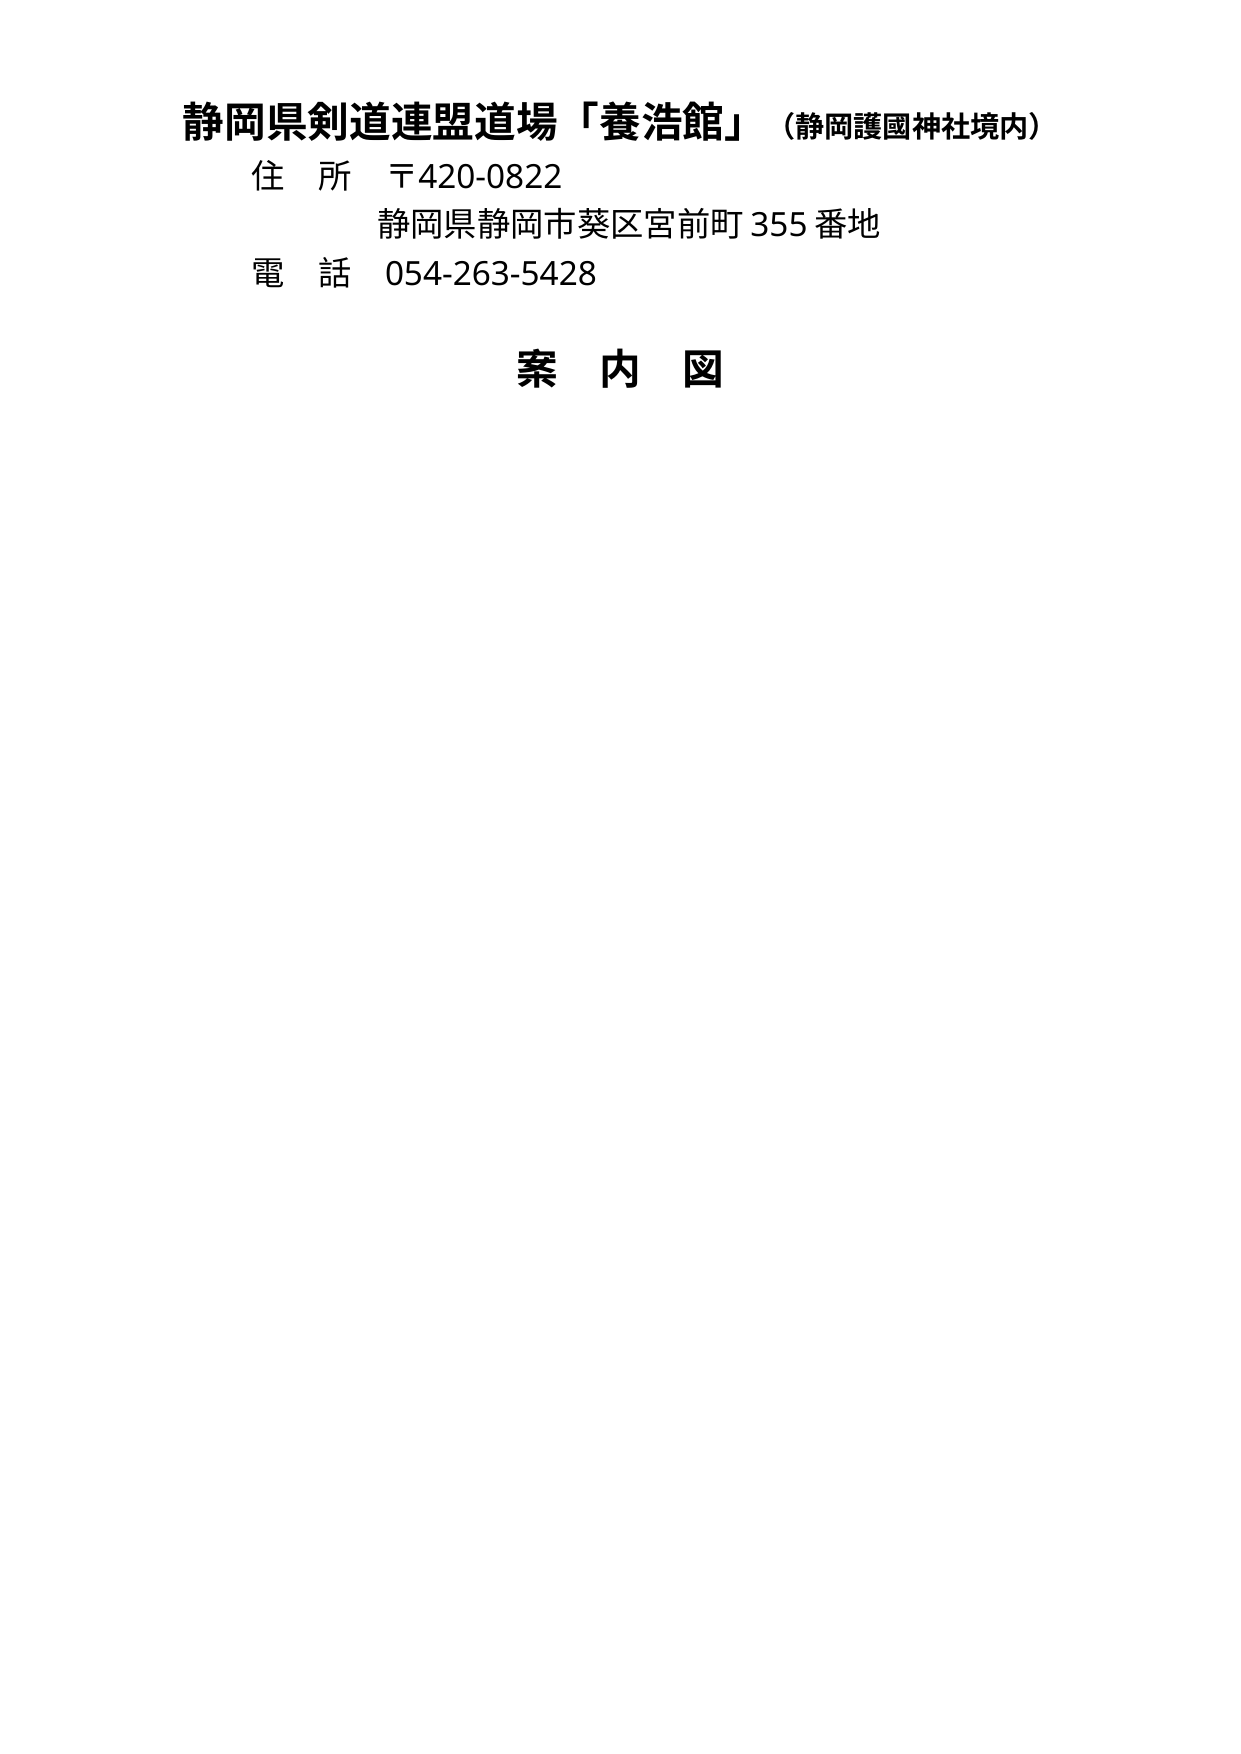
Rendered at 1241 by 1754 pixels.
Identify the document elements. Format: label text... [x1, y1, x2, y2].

text 静岡県静岡市葵区宮前町355番地 [118, 198, 1122, 247]
text 電 話 054-263-5428 [118, 247, 1122, 295]
text 案 内 図 [118, 329, 1122, 404]
text 住 所 〒420-0822 [118, 150, 1122, 198]
text 静岡県剣道連盟道場「養浩館」（静岡護國神社境内） [118, 89, 1122, 150]
